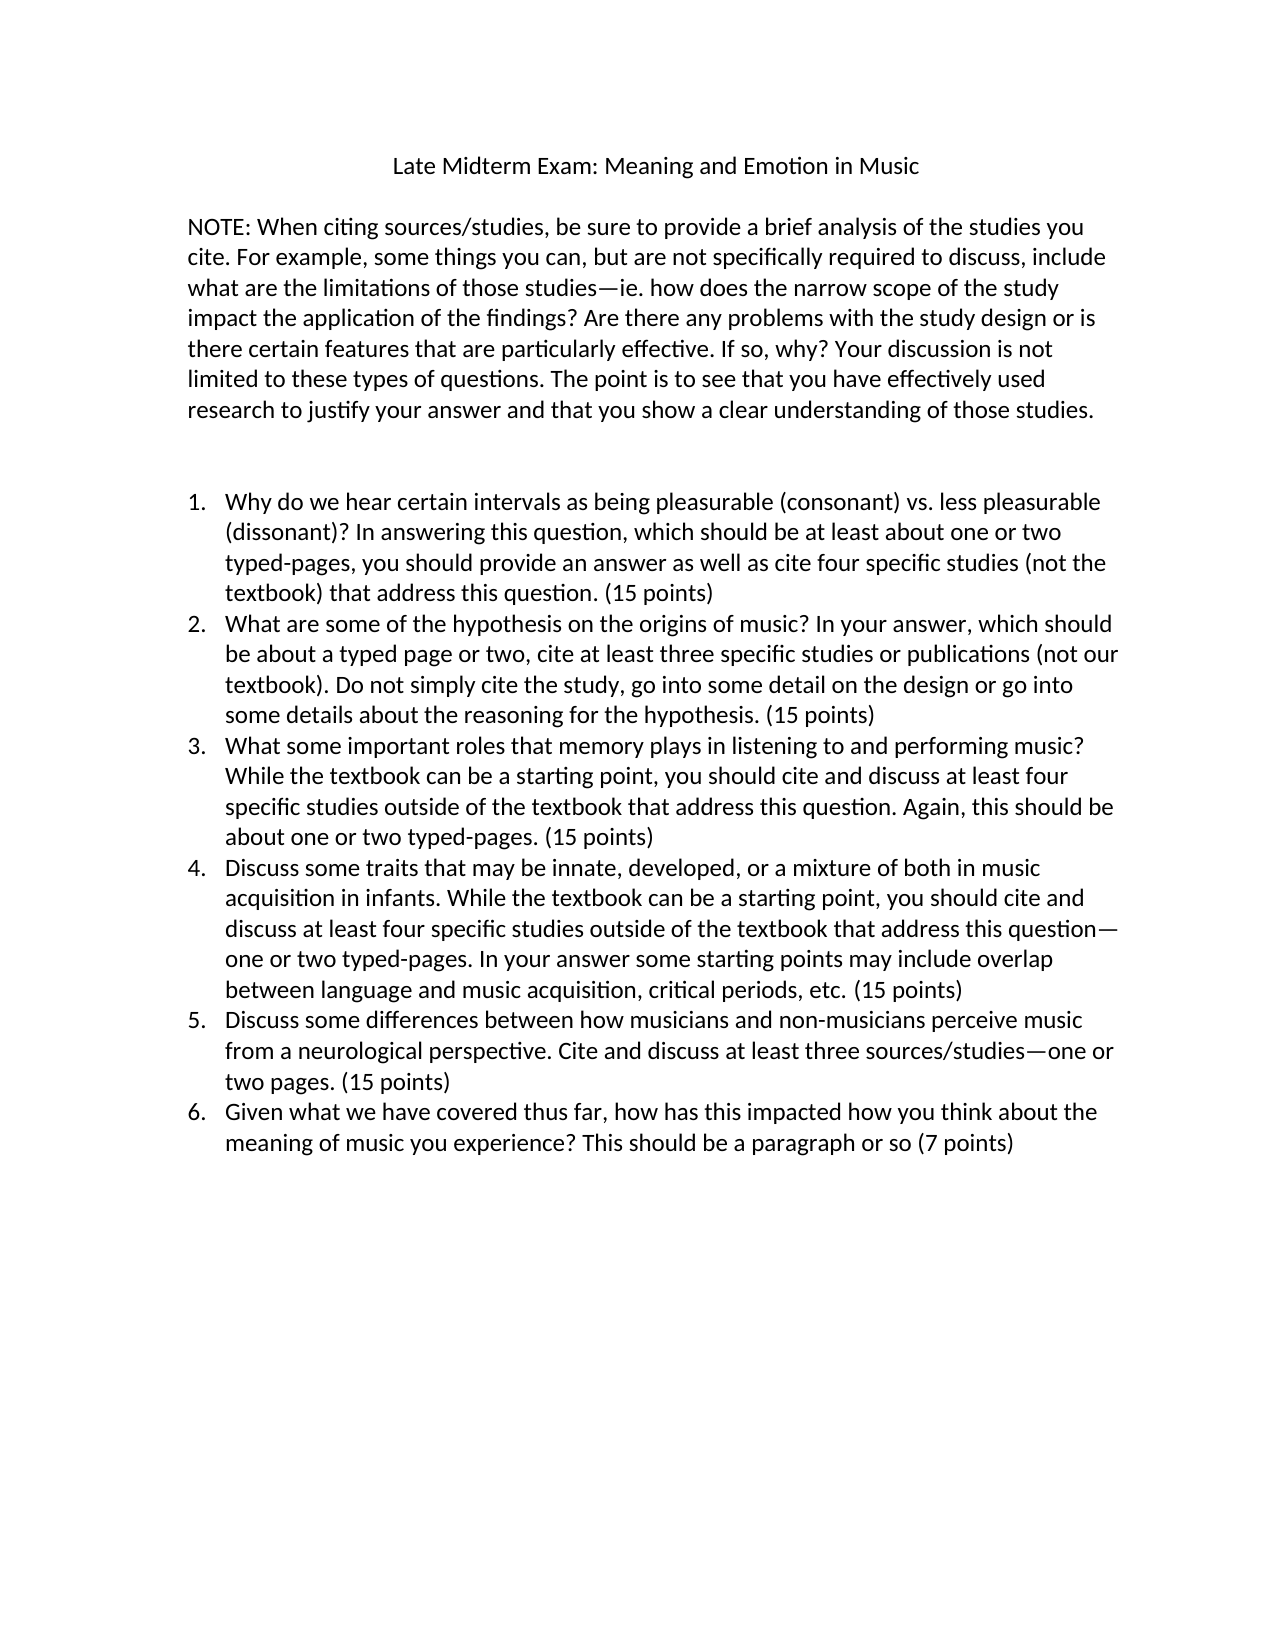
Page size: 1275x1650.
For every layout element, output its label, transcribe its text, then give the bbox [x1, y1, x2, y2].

text Late Midterm Exam: Meaning and Emotion in Music [187, 150, 1125, 181]
list What some important roles that memory plays in listening to and performing music? While the textbook can be a starting point, you should cite and discuss at least four specific studies outside of the textbook that address this question. Again, this should be about one or two typed-pages. (15 points) [187, 730, 1125, 852]
list Given what we have covered thus far, how has this impacted how you think about the meaning of music you experience? This should be a paragraph or so (7 points) [187, 1096, 1125, 1157]
text NOTE: When citing sources/studies, be sure to provide a brief analysis of the studies you cite. For example, some things you can, but are not specifically required to discuss, include what are the limitations of those studies—ie. how does the narrow scope of the study impact the application of the findings? Are there any problems with the study design or is there certain features that are particularly effective. If so, why? Your discussion is not limited to these types of questions. The point is to see that you have effectively used research to justify your answer and that you show a clear understanding of those studies. [187, 211, 1125, 425]
list Why do we hear certain intervals as being pleasurable (consonant) vs. less pleasurable (dissonant)? In answering this question, which should be at least about one or two typed-pages, you should provide an answer as well as cite four specific studies (not the textbook) that address this question. (15 points) [187, 486, 1125, 608]
list Discuss some traits that may be innate, developed, or a mixture of both in music acquisition in infants. While the textbook can be a starting point, you should cite and discuss at least four specific studies outside of the textbook that address this question—one or two typed-pages. In your answer some starting points may include overlap between language and music acquisition, critical periods, etc. (15 points) [187, 852, 1125, 1004]
list Discuss some differences between how musicians and non-musicians perceive music from a neurological perspective. Cite and discuss at least three sources/studies—one or two pages. (15 points) [187, 1004, 1125, 1096]
list What are some of the hypothesis on the origins of music? In your answer, which should be about a typed page or two, cite at least three specific studies or publications (not our textbook). Do not simply cite the study, go into some detail on the design or go into some details about the reasoning for the hypothesis. (15 points) [187, 608, 1125, 730]
